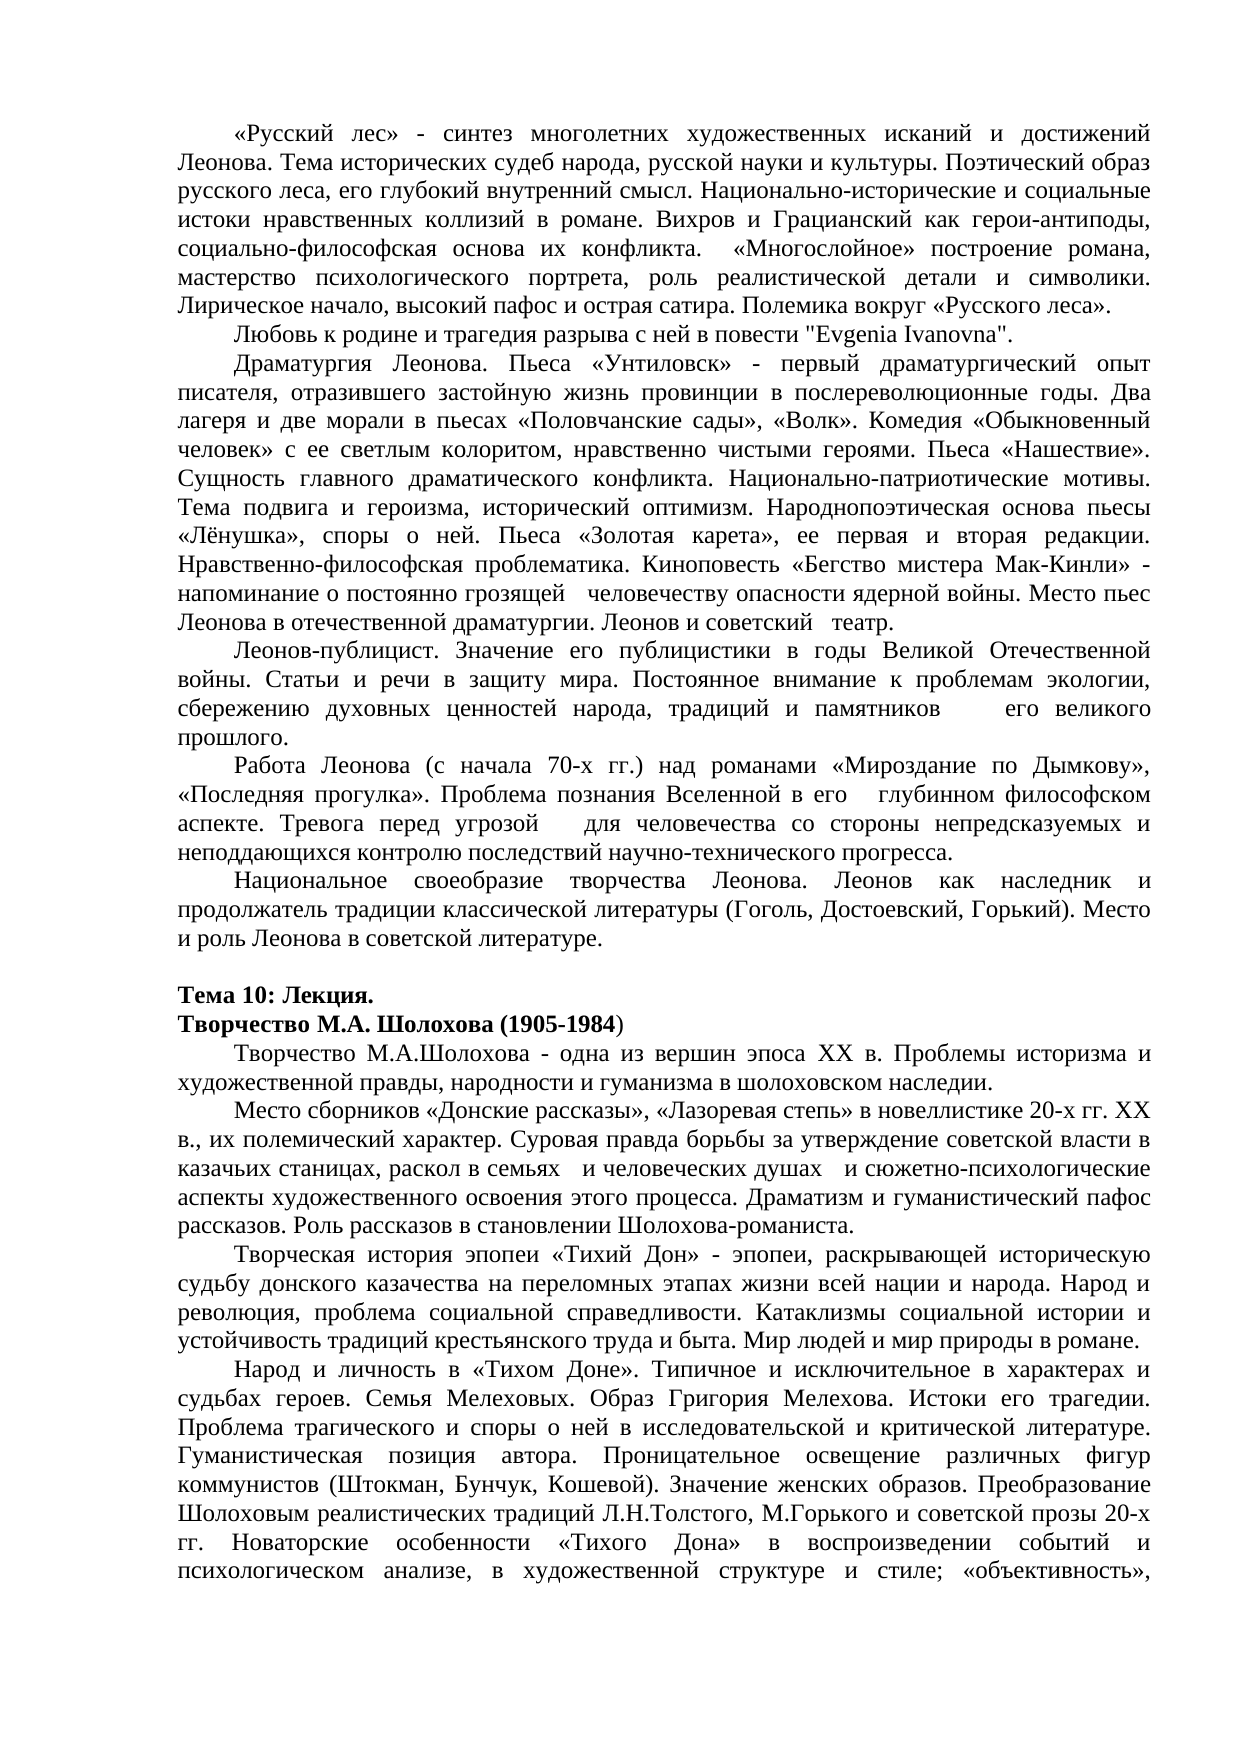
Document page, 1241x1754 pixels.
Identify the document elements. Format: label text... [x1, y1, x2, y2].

text Творчество М.А. Шолохова (1905-1984) [177, 1009, 1152, 1038]
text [177, 1354, 1152, 1584]
text Творческая история эпопеи «Тихий Дон» - эпопеи, раскрывающей историческую судьбу донского казачества на переломных этапах жизни всей нации и народа. Народ и революция, проблема социальной справедливости. Катаклизмы социальной истории и устойчивость традиций крестьянского труда и быта. Мир людей и мир природы в романе. [177, 1239, 1152, 1354]
text Любовь к родине и трагедия разрыва с ней в повести "Evgenia Ivanovna". [177, 319, 1152, 348]
text Тема 10: Лекция. [177, 981, 1152, 1009]
text Драматургия Леонова. Пьеса «Унтиловск» - первый драматургический опыт писателя, отразившего застойную жизнь провинции в послереволюционные годы. Два лагеря и две морали в пьесах «Половчанские сады», «Волк». Комедия «Обыкновенный человек» с ее светлым колоритом, нравственно чистыми героями. Пьеса «Нашествие». Сущность главного драматического конфликта. Национально-патриотические мотивы. Тема подвига и героизма, исторический оптимизм. Народнопоэтическая основа пьесы «Лёнушка», споры о ней. Пьеса «Золотая карета», ее первая и вторая редакции. Нравственно-философская проблематика. Киноповесть «Бегство мистера Мак-Кинли» - напоминание о постоянно грозящей человечеству опасности ядерной войны. Место пьес Леонова в отечественной драматургии. Леонов и советский театр. [177, 348, 1152, 636]
text Творчество М.А.Шолохова - одна из вершин эпоса XX в. Проблемы историзма и художественной правды, народности и гуманизма в шолоховском наследии. [177, 1038, 1152, 1096]
text Национальное своеобразие творчества Леонова. Леонов как наследник и продолжатель традиции классической литературы (Гоголь, Достоевский, Горький). Место и роль Леонова в советской литературе. [177, 866, 1152, 952]
text Место сборников «Донские рассказы», «Лазоревая степь» в новеллистике 20-х гг. ХХ в., их полемический характер. Суровая правда борьбы за утверждение советской власти в казачьих станицах, раскол в семьях и человеческих душах и сюжетно-психологические аспекты художественного освоения этого процесса. Драматизм и гуманистический пафос рассказов. Роль рассказов в становлении Шолохова-романиста. [177, 1096, 1152, 1239]
text «Русский лес» - синтез многолетних художественных исканий и достижений Леонова. Тема исторических судеб народа, русской науки и культуры. Поэтический образ русского леса, его глубокий внутренний смысл. Национально-исторические и социальные истоки нравственных коллизий в романе. Вихров и Грацианский как герои-антиподы, социально-философская основа их конфликта. «Многослойное» построение романа, мастерство психологического портрета, роль реалистической детали и символики. Лирическое начало, высокий пафос и острая сатира. Полемика вокруг «Русского леса». [177, 118, 1152, 319]
text Работа Леонова (с начала 70-х гг.) над романами «Мироздание по Дымкову», «Последняя прогулка». Проблема познания Вселенной в его глубинном философском аспекте. Тревога перед угрозой для человечества со стороны непредсказуемых и неподдающихся контролю последствий научно-технического прогресса. [177, 751, 1152, 866]
text Леонов-публицист. Значение его публицистики в годы Великой Отечественной войны. Статьи и речи в защиту мира. Постоянное внимание к проблемам экологии, сбережению духовных ценностей народа, традиций и памятников его великого прошлого. [177, 636, 1152, 751]
